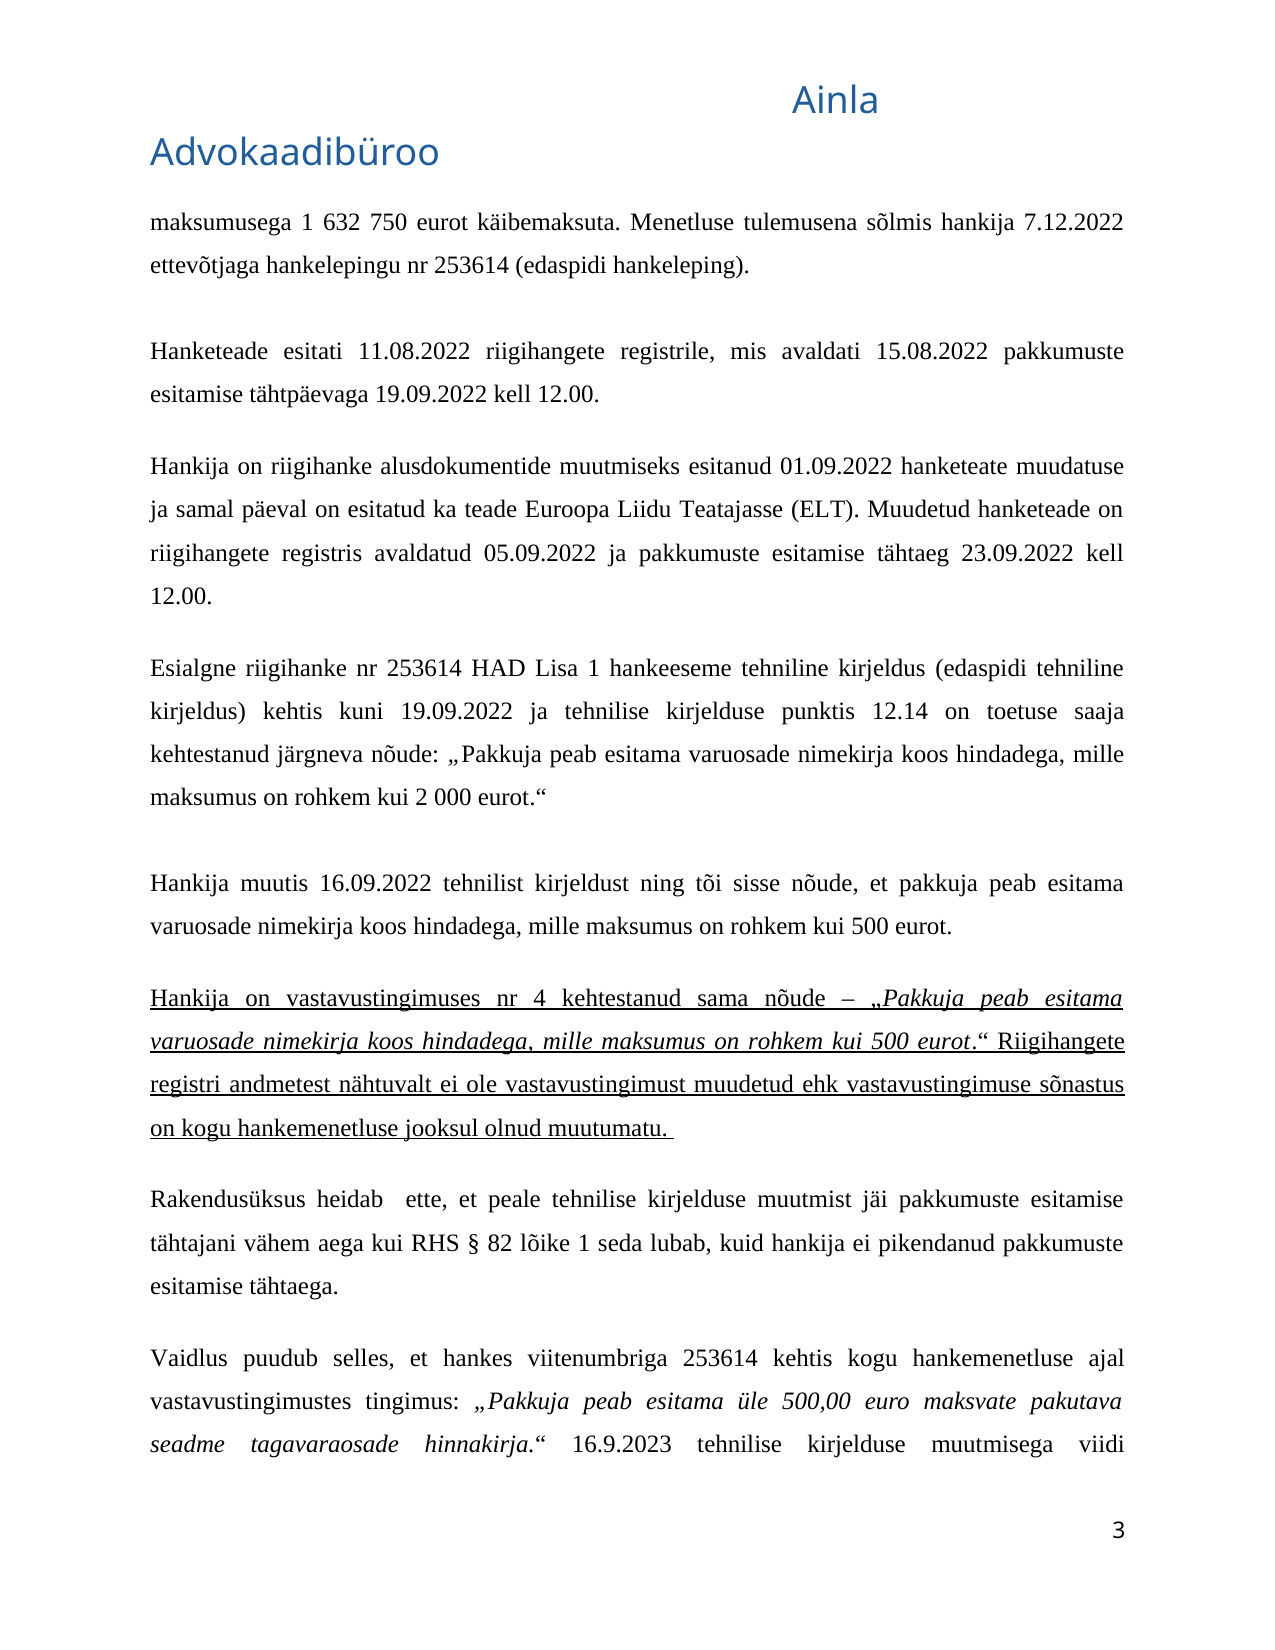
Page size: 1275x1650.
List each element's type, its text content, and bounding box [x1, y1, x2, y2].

text Hankija on vastavustingimuses nr 4 kehtestanud sama nõude – „Pakkuja peab esitama varuosade nimekirja koos hindadega, mille maksumus on rohkem kui 500 eurot.“ Riigihangete registri andmetest nähtuvalt ei ole vastavustingimust muudetud ehk vastavustingimuse sõnastus on kogu hankemenetluse jooksul olnud muutumatu. [150, 983, 1125, 1051]
text Hankija on riigihanke alusdokumentide muutmiseks esitanud 01.09.2022 hanketeate muudatuse ja samal päeval on esitatud ka teade Euroopa Liidu Teatajasse (ELT). Muudetud hanketeade on riigihangete registris avaldatud 05.09.2022 ja pakkumuste esitamise tähtaeg 23.09.2022 kell 12.00. [150, 451, 1125, 609]
text Hankija on vastavustingimuses nr 4 kehtestanud sama nõude – „Pakkuja peab esitama varuosade nimekirja koos hindadega, mille maksumus on rohkem kui 500 eurot.“ Riigihangete registri andmetest nähtuvalt ei ole vastavustingimust muudetud ehk vastavustingimuse sõnastus on kogu hankemenetluse jooksul olnud muutumatu. [150, 1053, 1125, 1094]
text Esialgne riigihanke nr 253614 HAD Lisa 1 hankeeseme tehniline kirjeldus (edaspidi tehniline kirjeldus) kehtis kuni 19.09.2022 ja tehnilise kirjelduse punktis 12.14 on toetuse saaja kehtestanud järgneva nõude: „Pakkuja peab esitama varuosade nimekirja koos hindadega, mille maksumus on rohkem kui 2 000 eurot.“ [150, 653, 1125, 811]
text Hankija muutis 16.09.2022 tehnilist kirjeldust ning tõi sisse nõude, et pakkuja peab esitama varuosade nimekirja koos hindadega, mille maksumus on rohkem kui 500 eurot. [150, 868, 1125, 940]
text Hankija on vastavustingimuses nr 4 kehtestanud sama nõude – „Pakkuja peab esitama varuosade nimekirja koos hindadega, mille maksumus on rohkem kui 500 eurot.“ Riigihangete registri andmetest nähtuvalt ei ole vastavustingimust muudetud ehk vastavustingimuse sõnastus on kogu hankemenetluse jooksul olnud muutumatu. [150, 1096, 1125, 1141]
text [150, 1343, 1125, 1458]
text Hanketeade esitati 11.08.2022 riigihangete registrile, mis avaldati 15.08.2022 pakkumuste esitamise tähtpäevaga 19.09.2022 kell 12.00. [150, 336, 1125, 408]
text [150, 207, 1125, 279]
text Rakendusüksus heidab ette, et peale tehnilise kirjelduse muutmist jäi pakkumuste esitamise tähtajani vähem aega kui RHS § 82 lõike 1 seda lubab, kuid hankija ei pikendanud pakkumuste esitamise tähtaega. [150, 1184, 1125, 1299]
